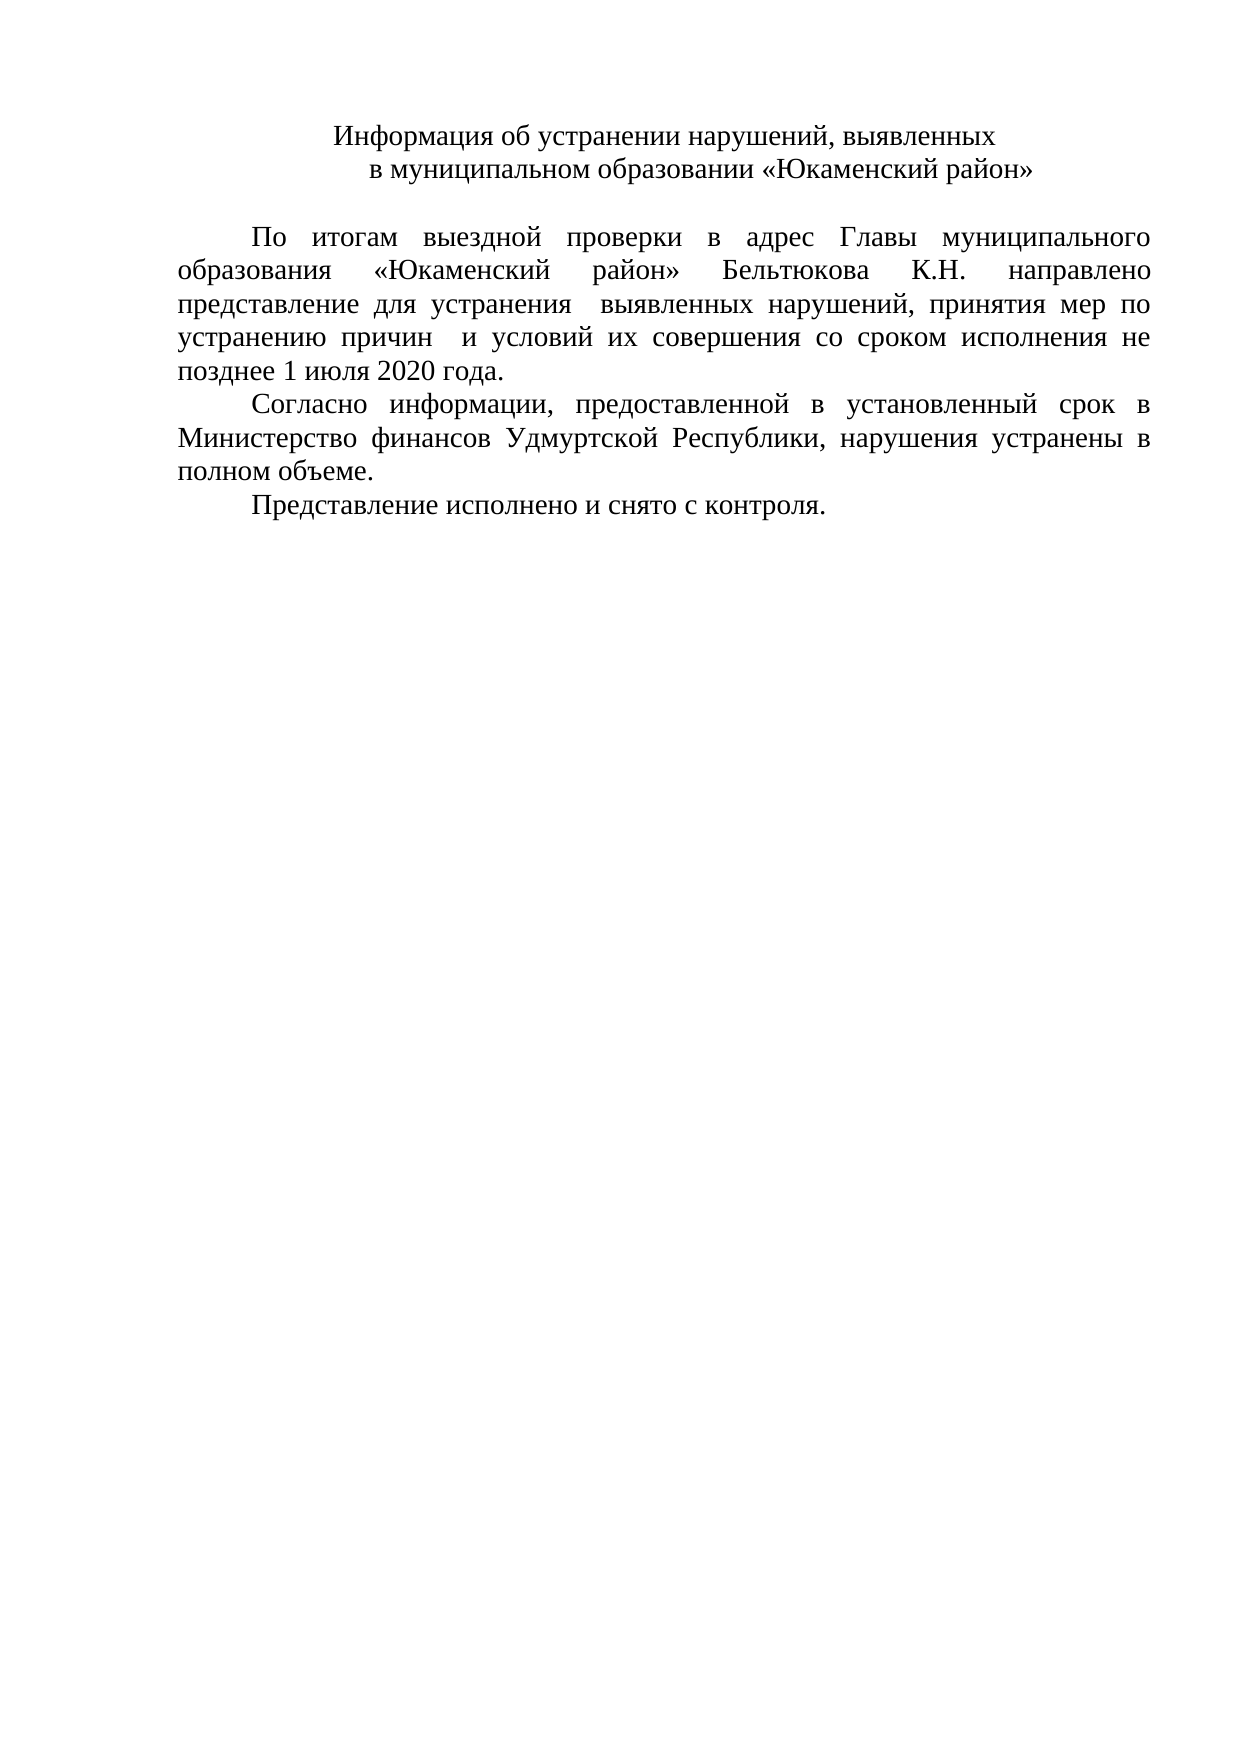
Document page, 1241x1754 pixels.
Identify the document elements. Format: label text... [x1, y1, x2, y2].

title По итогам выездной проверки в адрес Главы муниципального образования «Юкаменский район» Бельтюкова К.Н. направлено представление для устранения выявленных нарушений, принятия мер по устранению причин и условий их совершения со сроком исполнения не позднее 1 июля 2020 года. [177, 219, 1152, 386]
text Информация об устранении нарушений, выявленных [177, 118, 1152, 152]
text Согласно информации, предоставленной в установленный срок в Министерство финансов Удмуртской Республики, нарушения устранены в полном объеме. [177, 386, 1152, 487]
text в муниципальном образовании «Юкаменский район» [177, 152, 1152, 185]
text Представление исполнено и снято с контроля. [177, 487, 1152, 521]
